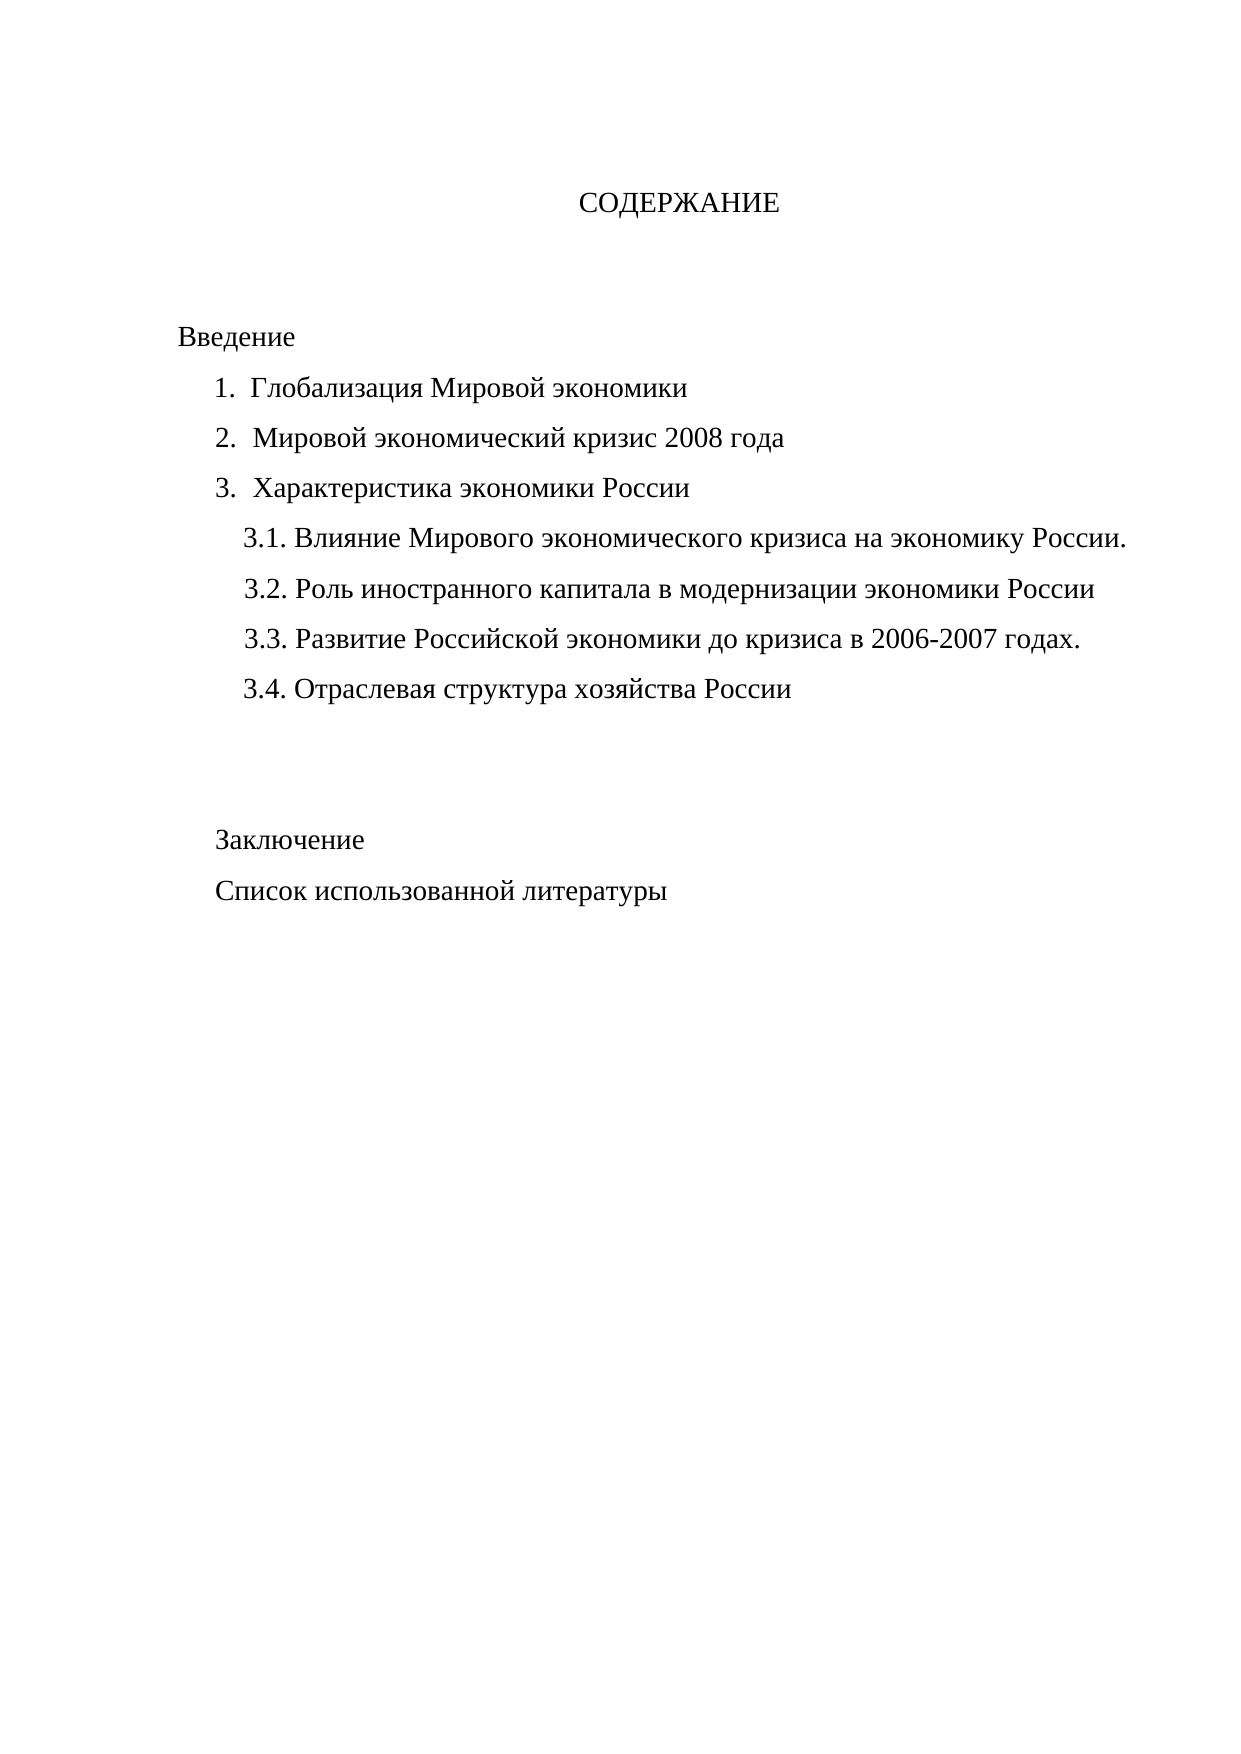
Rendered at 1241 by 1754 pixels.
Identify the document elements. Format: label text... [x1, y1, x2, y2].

text Введение [177, 319, 1181, 353]
list Мировой экономический кризис 2008 года [215, 420, 1181, 453]
text СОДЕРЖАНИЕ [177, 185, 1181, 219]
text 1. Глобализация Мировой экономики [177, 370, 1181, 403]
text 3.4. Отраслевая структура хозяйства России [177, 672, 1181, 705]
text Заключение [215, 822, 1181, 856]
text Список использованной литературы [215, 873, 1181, 906]
text 3.2. Роль иностранного капитала в модернизации экономики России [215, 571, 1181, 604]
list Характеристика экономики России [215, 470, 1181, 504]
text 3.1. Влияние Мирового экономического кризиса на экономику России. [177, 521, 1181, 554]
text 3.3. Развитие Российской экономики до кризиса в 2006-2007 годах. [215, 621, 1181, 655]
